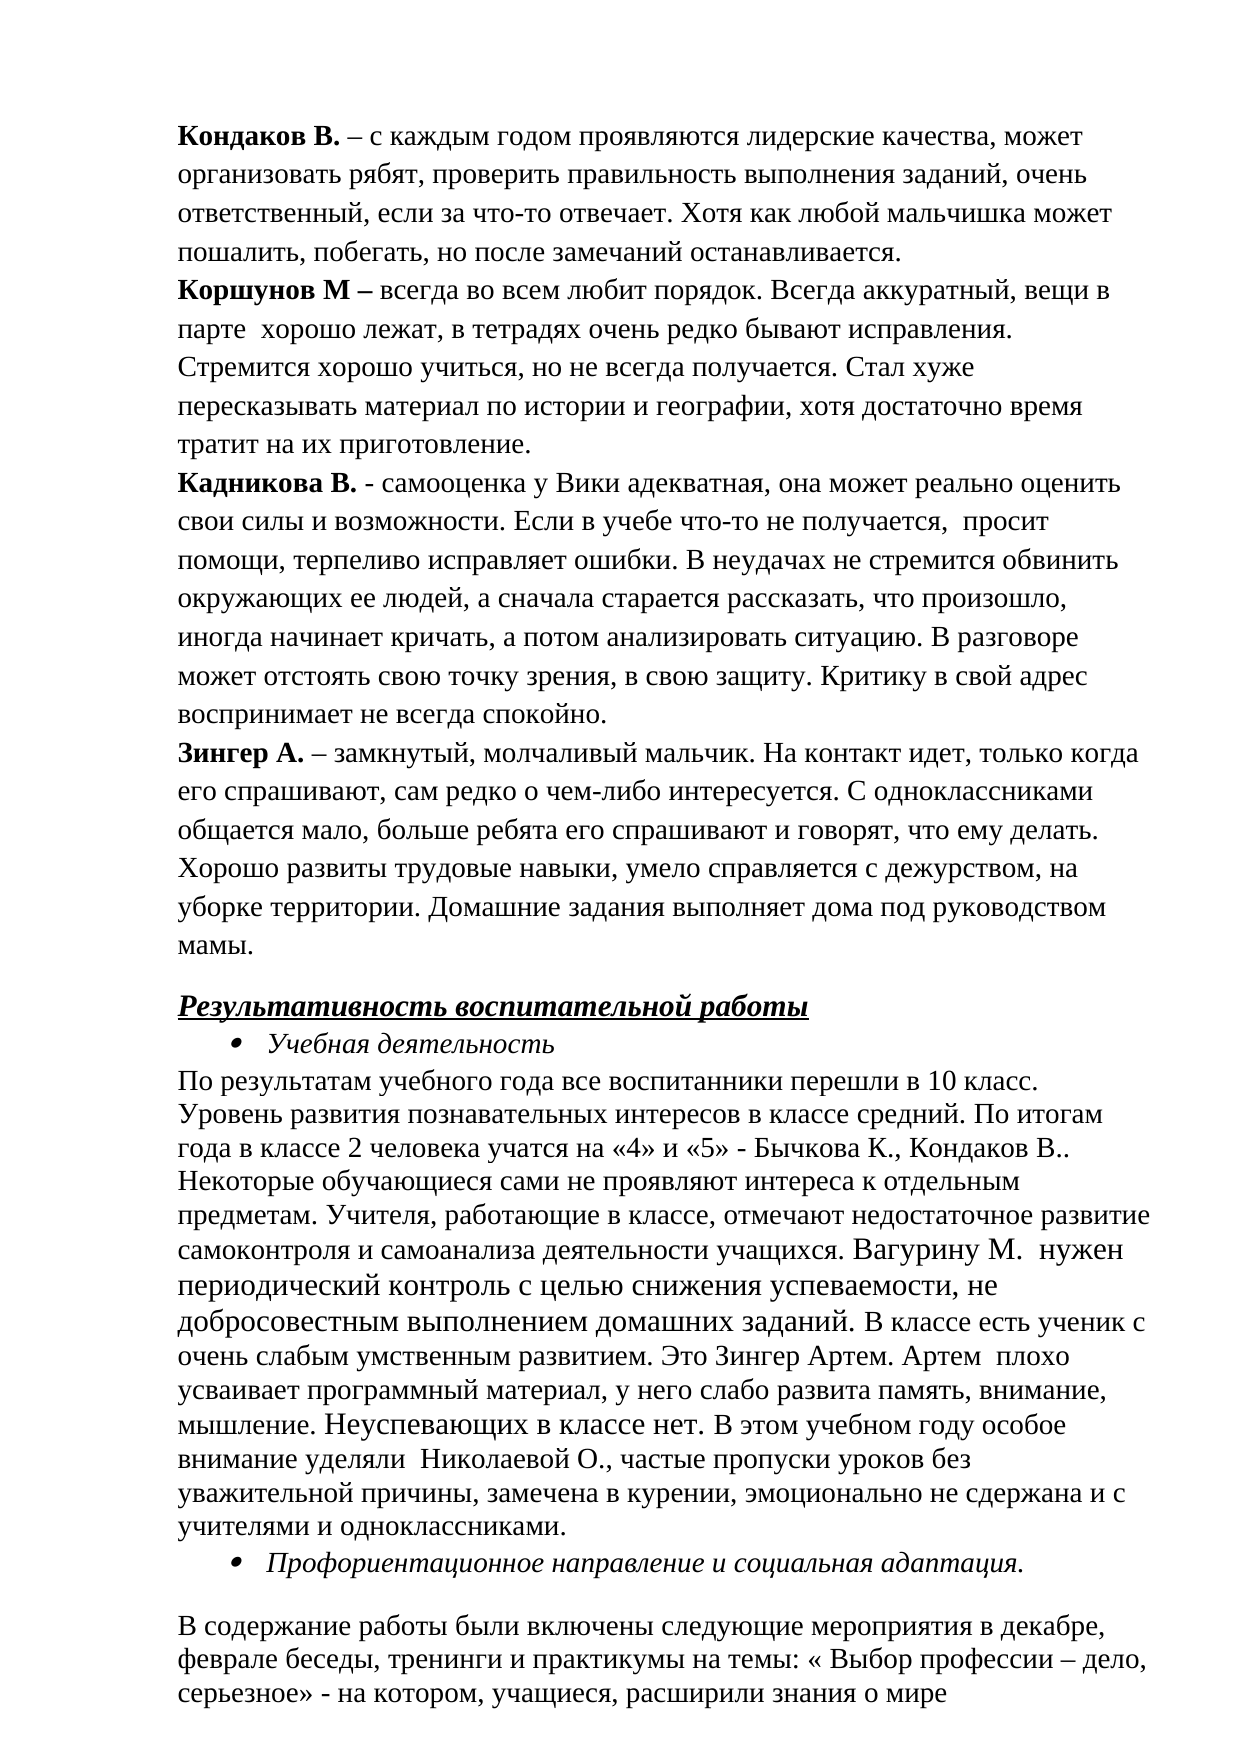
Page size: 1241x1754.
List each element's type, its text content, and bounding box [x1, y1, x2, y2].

text По результатам учебного года все воспитанники перешли в 10 класс. Уровень развития познавательных интересов в классе средний. По итогам года в классе 2 человека учатся на «4» и «5» - Бычкова К., Кондаков В.. Некоторые обучающиеся сами не проявляют интереса к отдельным предметам. Учителя, работающие в классе, отмечают недостаточное развитие самоконтроля и самоанализа деятельности учащихся. Вагурину М. нужен периодический контроль с целью снижения успеваемости, не добросовестным выполнением домашних заданий. В классе есть ученик с очень слабым умственным развитием. Это Зингер Артем. Артем плохо усваивает программный материал, у него слабо развита память, внимание, мышление. Неуспевающих в классе нет. В этом учебном году особое внимание уделяли Николаевой О., частые пропуски уроков без уважительной причины, замечена в курении, эмоционально не сдержана и с учителями и одноклассниками. [177, 1063, 1152, 1542]
list Зингер А. – замкнутый, молчаливый мальчик. На контакт идет, только когда его спрашивают, сам редко о чем-либо интересуется. С одноклассниками общается мало, больше ребята его спрашивают и говорят, что ему делать. Хорошо развиты трудовые навыки, умело справляется с дежурством, на уборке территории. Домашние задания выполняет дома под руководством мамы. [177, 735, 1152, 961]
text Результативность воспитательной работы [177, 987, 1152, 1023]
list Коршунов М – всегда во всем любит порядок. Всегда аккуратный, вещи в парте хорошо лежат, в тетрадях очень редко бывают исправления. Стремится хорошо учиться, но не всегда получается. Стал хуже пересказывать материал по истории и географии, хотя достаточно время тратит на их приготовление. [177, 272, 1152, 460]
list Учебная деятельность [229, 1026, 1152, 1059]
list Кондаков В. – с каждым годом проявляются лидерские качества, может организовать рябят, проверить правильность выполнения заданий, очень ответственный, если за что-то отвечает. Хотя как любой мальчишка может пошалить, побегать, но после замечаний останавливается. [177, 118, 1152, 267]
list Профориентационное направление и социальная адаптация. [229, 1545, 1152, 1579]
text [177, 1608, 1152, 1708]
list Кадникова В. - самооценка у Вики адекватная, она может реально оценить свои силы и возможности. Если в учебе что-то не получается, просит помощи, терпеливо исправляет ошибки. В неудачах не стремится обвинить окружающих ее людей, а сначала старается рассказать, что произошло, иногда начинает кричать, а потом анализировать ситуацию. В разговоре может отстоять свою точку зрения, в свою защиту. Критику в свой адрес воспринимает не всегда спокойно. [177, 465, 1152, 730]
